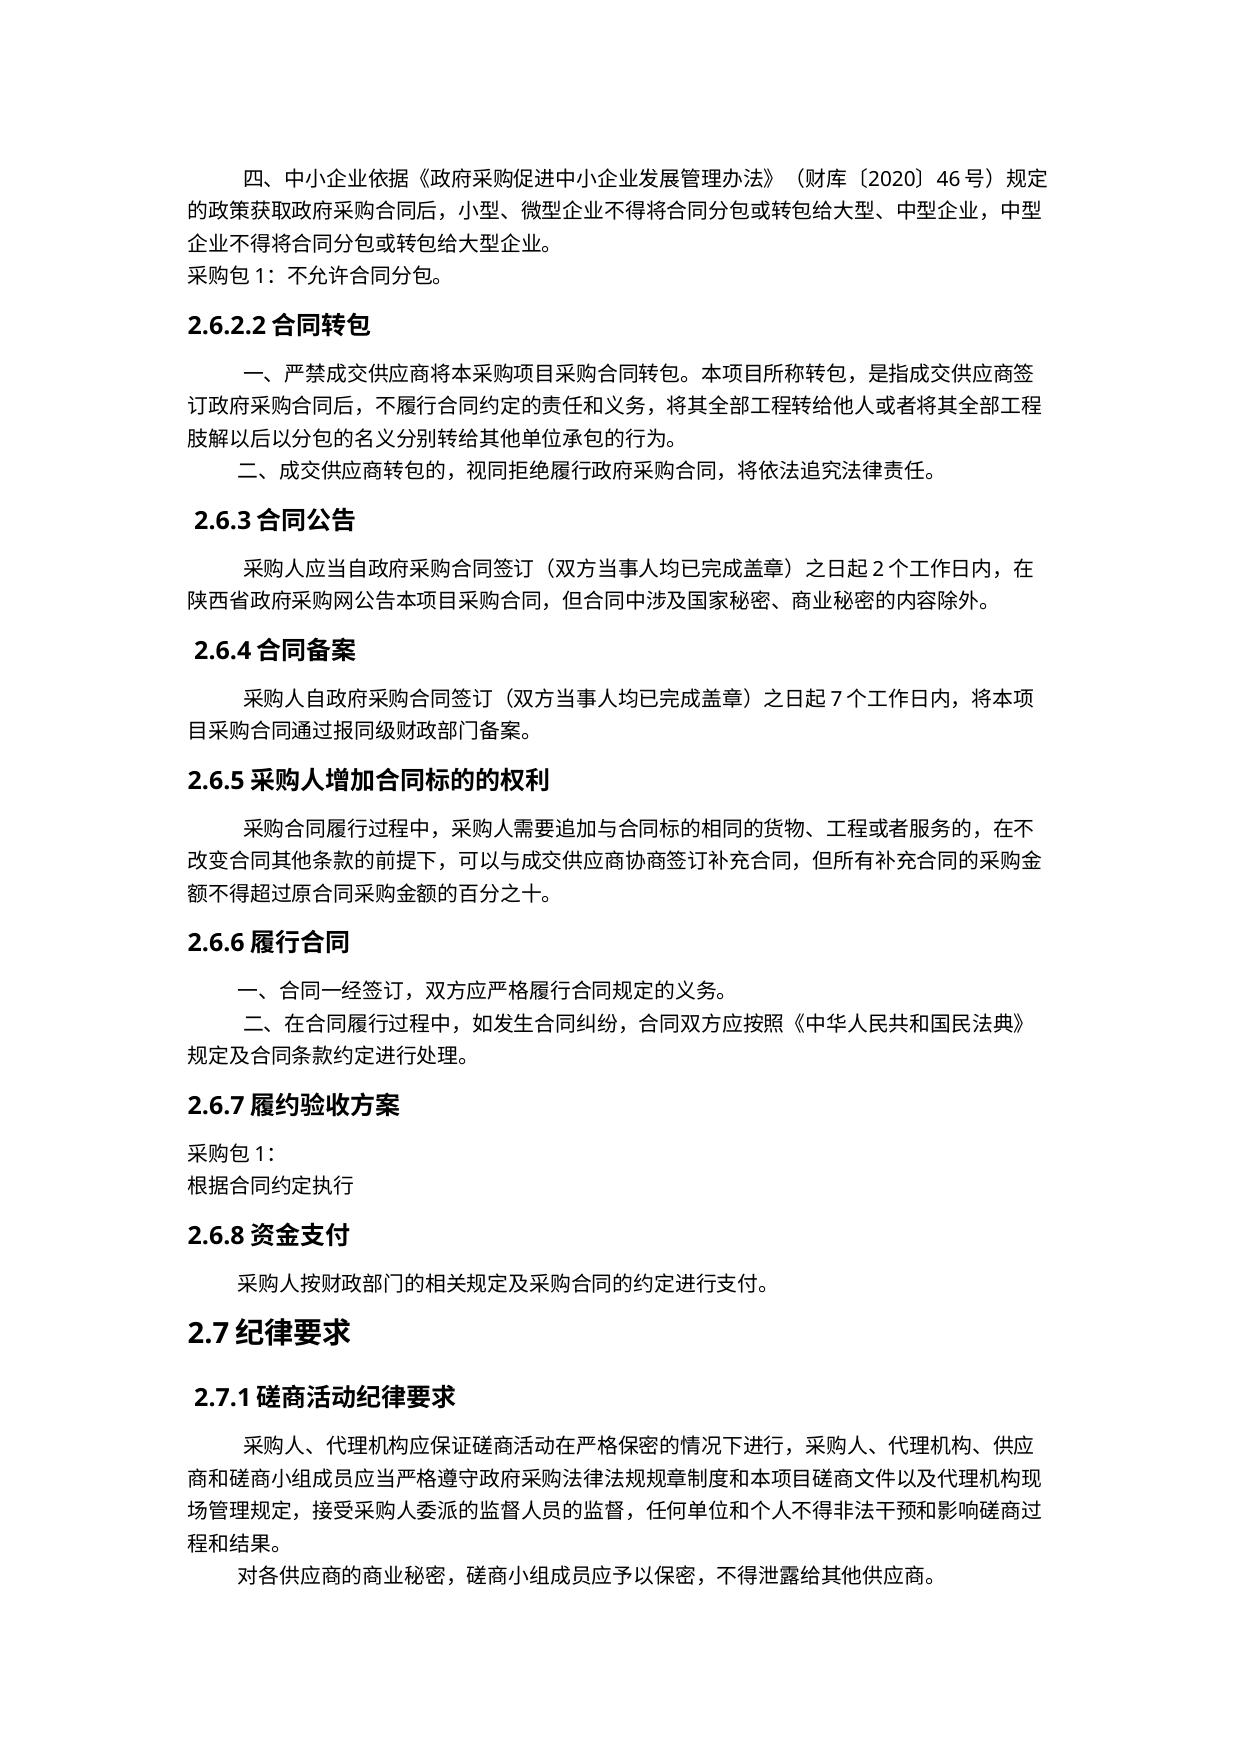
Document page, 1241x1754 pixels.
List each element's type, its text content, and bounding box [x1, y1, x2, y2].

text 二、在合同履行过程中，如发生合同纠纷，合同双方应按照《中华人民共和国民法典》规定及合同条款约定进行处理。 [187, 1007, 1053, 1072]
text 2.6.2.2合同转包 [187, 292, 1053, 357]
text 采购包1：不允许合同分包。 [187, 259, 1053, 292]
text 2.6.5采购人增加合同标的的权利 [187, 747, 1053, 812]
text 采购人自政府采购合同签订（双方当事人均已完成盖章）之日起7个工作日内，将本项目采购合同通过报同级财政部门备案。 [187, 682, 1053, 747]
text 一、严禁成交供应商将本采购项目采购合同转包。本项目所称转包，是指成交供应商签订政府采购合同后，不履行合同约定的责任和义务，将其全部工程转给他人或者将其全部工程肢解以后以分包的名义分别转给其他单位承包的行为。 [187, 357, 1053, 454]
text 一、合同一经签订，双方应严格履行合同规定的义务。 [187, 974, 1053, 1007]
text 2.6.8资金支付 [187, 1202, 1053, 1267]
text 采购合同履行过程中，采购人需要追加与合同标的相同的货物、工程或者服务的，在不改变合同其他条款的前提下，可以与成交供应商协商签订补充合同，但所有补充合同的采购金额不得超过原合同采购金额的百分之十。 [187, 812, 1053, 909]
text 采购人按财政部门的相关规定及采购合同的约定进行支付。 [187, 1267, 1053, 1299]
text 2.7.1磋商活动纪律要求 [187, 1364, 1053, 1429]
text 2.6.4合同备案 [187, 617, 1053, 682]
text 根据合同约定执行 [187, 1169, 1053, 1202]
text 四、中小企业依据《政府采购促进中小企业发展管理办法》（财库〔2020〕46号）规定的政策获取政府采购合同后，小型、微型企业不得将合同分包或转包给大型、中型企业，中型企业不得将合同分包或转包给大型企业。 [187, 162, 1053, 259]
text 采购人、代理机构应保证磋商活动在严格保密的情况下进行，采购人、代理机构、供应商和磋商小组成员应当严格遵守政府采购法律法规规章制度和本项目磋商文件以及代理机构现场管理规定，接受采购人委派的监督人员的监督，任何单位和个人不得非法干预和影响磋商过程和结果。 [187, 1429, 1053, 1559]
text 采购人应当自政府采购合同签订（双方当事人均已完成盖章）之日起2个工作日内，在陕西省政府采购网公告本项目采购合同，但合同中涉及国家秘密、商业秘密的内容除外。 [187, 552, 1053, 617]
text 对各供应商的商业秘密，磋商小组成员应予以保密，不得泄露给其他供应商。 [187, 1559, 1053, 1592]
text 二、成交供应商转包的，视同拒绝履行政府采购合同，将依法追究法律责任。 [187, 454, 1053, 487]
text 2.6.7履约验收方案 [187, 1072, 1053, 1137]
text 2.7纪律要求 [187, 1299, 1053, 1364]
text 2.6.3合同公告 [187, 487, 1053, 552]
text 2.6.6履行合同 [187, 909, 1053, 974]
text 采购包1： [187, 1137, 1053, 1169]
